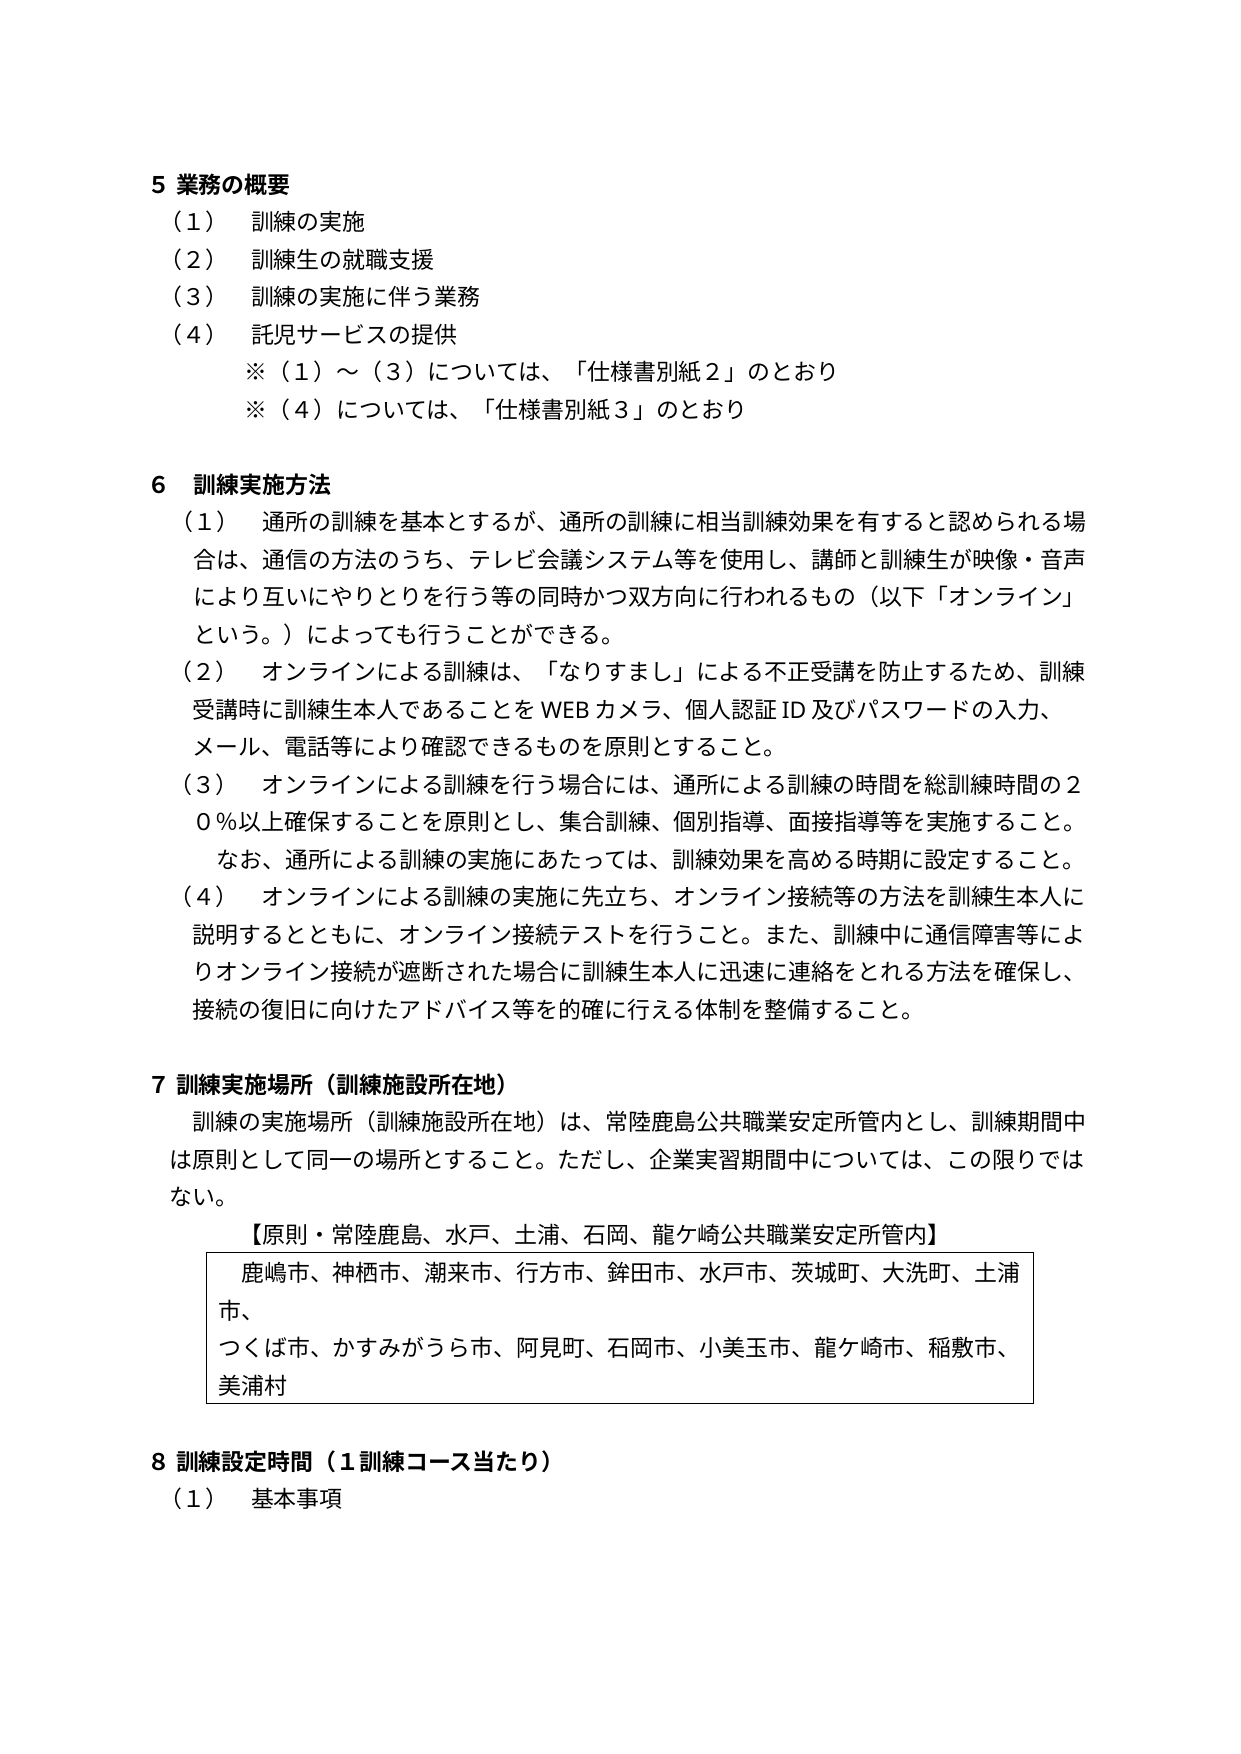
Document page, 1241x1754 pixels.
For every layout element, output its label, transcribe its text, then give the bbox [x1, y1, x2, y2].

text （４） 託児サービスの提供 [148, 314, 1098, 352]
text ５ 業務の概要 [148, 164, 1098, 202]
text 【原則・常陸鹿島、水戸、土浦、石岡、龍ケ崎公共職業安定所管内】 [148, 1214, 1098, 1252]
text （３） 訓練の実施に伴う業務 [148, 277, 1098, 314]
text （１） 基本事項 [148, 1479, 1098, 1517]
text （１） 訓練の実施 [148, 202, 1098, 239]
text なお、通所による訓練の実施にあたっては、訓練効果を高める時期に設定すること。 [148, 839, 1098, 877]
text 訓練の実施場所（訓練施設所在地）は、常陸鹿島公共職業安定所管内とし、訓練期間中は原則として同一の場所とすること。ただし、企業実習期間中については、この限りではない。 [169, 1102, 1098, 1214]
text ※（４）については、「仕様書別紙３」のとおり [148, 389, 1098, 427]
text （２） 訓練生の就職支援 [148, 239, 1098, 277]
text （３） オンラインによる訓練を行う場合には、通所による訓練の時間を総訓練時間の２０％以上確保することを原則とし、集合訓練、個別指導、面接指導等を実施すること。 [169, 764, 1098, 839]
text ※（１）～（３）については、「仕様書別紙２」のとおり [148, 352, 1098, 389]
text ６ 訓練実施方法 [148, 464, 1098, 502]
table_header 鹿嶋市、神栖市、潮来市、行方市、鉾田市、水戸市、茨城町、大洗町、土浦市、 つくば市、かすみがうら市、阿見町、石岡市、小美玉市、龍ケ崎市、稲敷市、美浦村 [207, 1253, 1033, 1403]
text （４） オンラインによる訓練の実施に先立ち、オンライン接続等の方法を訓練生本人に説明するとともに、オンライン接続テストを行うこと。また、訓練中に通信障害等によりオンライン接続が遮断された場合に訓練生本人に迅速に連絡をとれる方法を確保し、接続の復旧に向けたアドバイス等を的確に行える体制を整備すること。 [169, 877, 1098, 1027]
text （１） 通所の訓練を基本とするが、通所の訓練に相当訓練効果を有すると認められる場合は、通信の方法のうち、テレビ会議システム等を使用し、講師と訓練生が映像・音声により互いにやりとりを行う等の同時かつ双方向に行われるもの（以下「オンライン」という。）によっても行うことができる。 [148, 502, 1098, 652]
text （２） オンラインによる訓練は、「なりすまし」による不正受講を防止するため、訓練受講時に訓練生本人であることをWEBカメラ、個人認証ID及びパスワードの入力、メール、電話等により確認できるものを原則とすること。 [169, 652, 1098, 764]
text ８ 訓練設定時間（１訓練コース当たり） [148, 1442, 1098, 1479]
text ７ 訓練実施場所（訓練施設所在地） [148, 1064, 1098, 1102]
